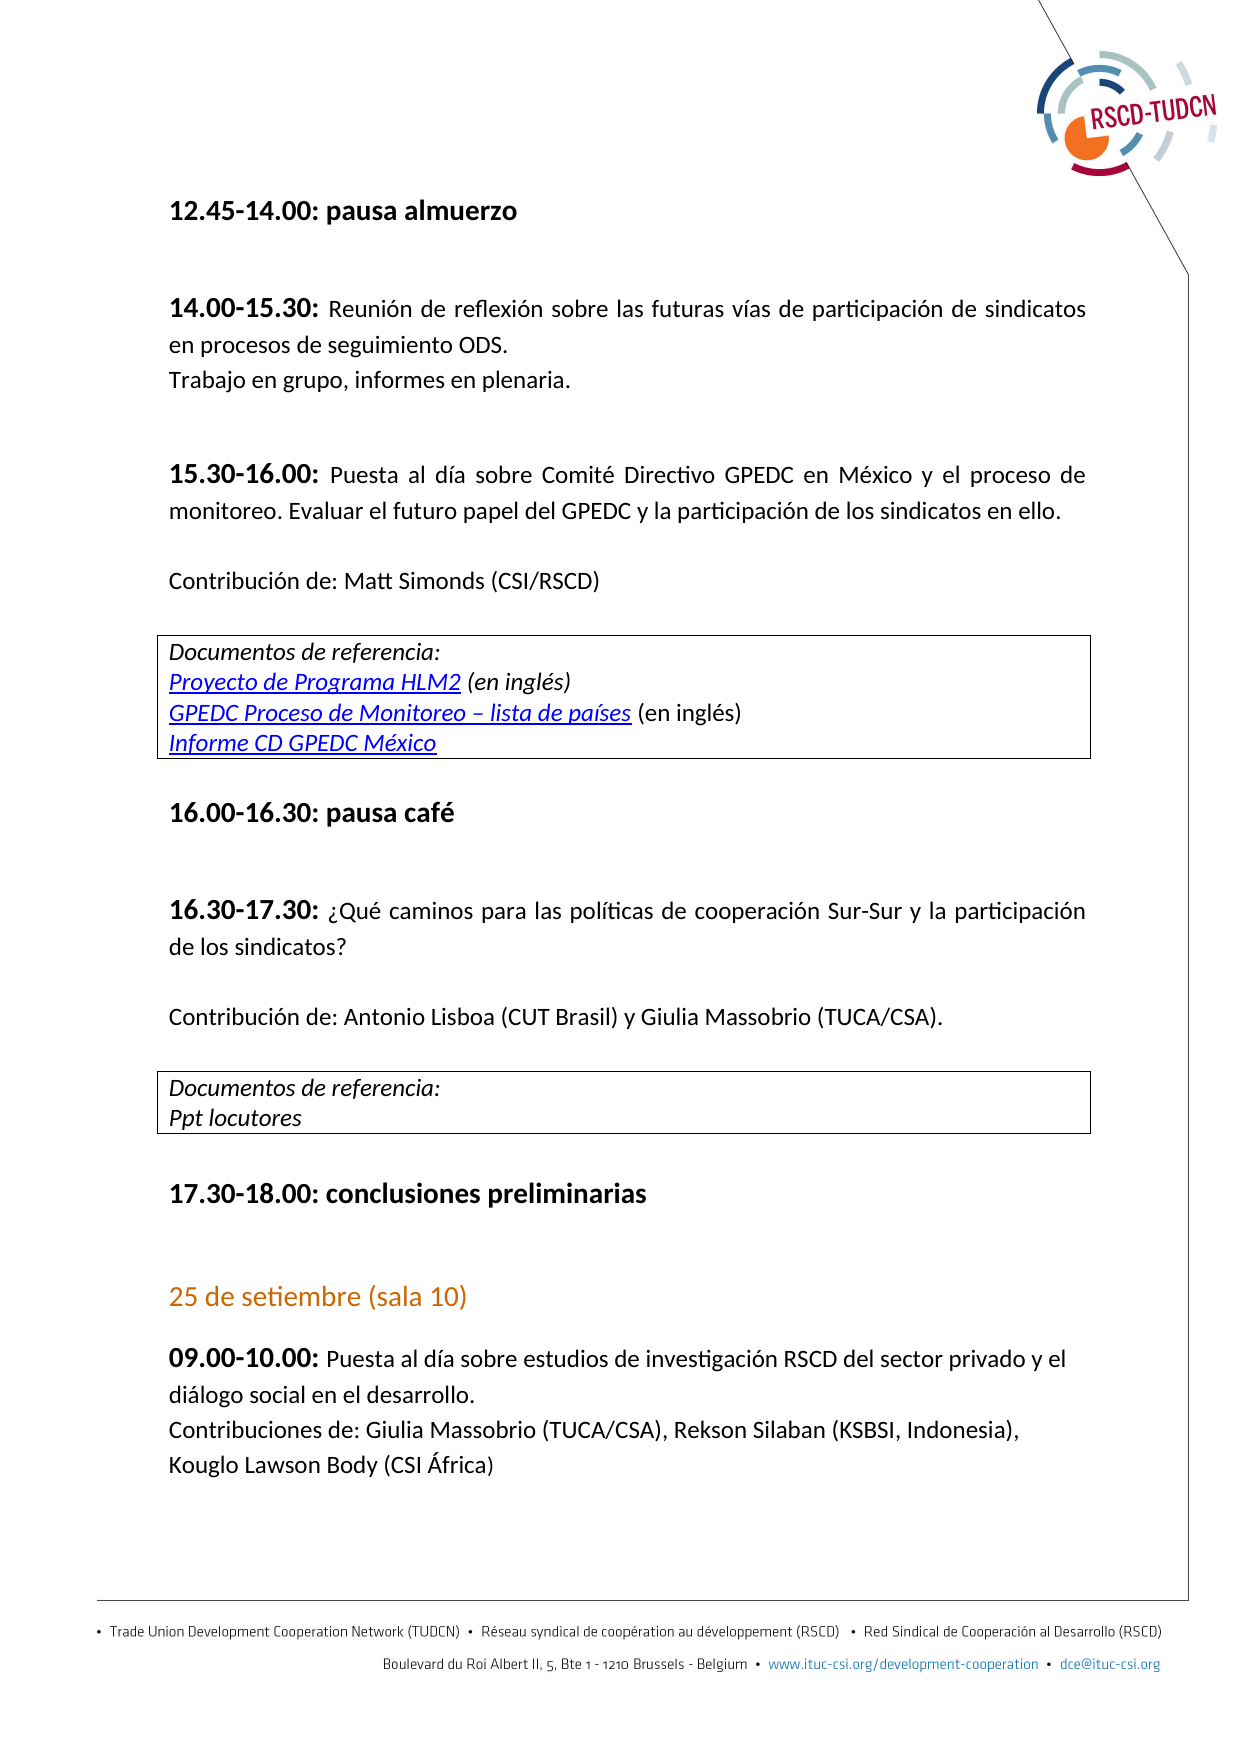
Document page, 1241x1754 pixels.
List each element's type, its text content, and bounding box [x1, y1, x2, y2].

text Contribución de: Matt Simonds (CSI/RSCD) [169, 565, 1087, 595]
text 25 de setiembre (sala 10) [169, 1278, 1087, 1313]
text 14.00-15.30: Reunión de reflexión sobre las futuras vías de participación de sindicatos en procesos de seguimiento ODS. [169, 289, 1087, 359]
text 09.00-10.00: Puesta al día sobre estudios de investigación RSCD del sector privado y el diálogo social en el desarrollo. Contribuciones de: Giulia Massobrio (TUCA/CSA), Rekson Silaban (KSBSI, Indonesia), Kouglo Lawson Body (CSI África) [169, 1339, 1087, 1480]
text 17.30-18.00: conclusiones preliminarias [169, 1175, 1087, 1211]
text 16.00-16.30: pausa café [169, 794, 1087, 829]
text Contribución de: Antonio Lisboa (CUT Brasil) y Giulia Massobrio (TUCA/CSA). [169, 1001, 1087, 1031]
text Trabajo en grupo, informes en plenaria. [169, 364, 1087, 394]
text 16.30-17.30: ¿Qué caminos para las políticas de cooperación Sur-Sur y la participación de los sindicatos? [169, 891, 1087, 961]
text 15.30-16.00: Puesta al día sobre Comité Directivo GPEDC en México y el proceso de monitoreo. Evaluar el futuro papel del GPEDC y la participación de los sindicatos en ello. [169, 455, 1087, 525]
picture [8, 0, 1241, 1747]
table_header Documentos de referencia: Proyecto de Programa HLM2 (en inglés) GPEDC Proceso de Monitoreo – lista de países (en inglés) Informe CD GPEDC México [158, 636, 1090, 758]
table_header Documentos de referencia: Ppt locutores [158, 1072, 1090, 1133]
text 12.45-14.00: pausa almuerzo [169, 192, 1087, 228]
